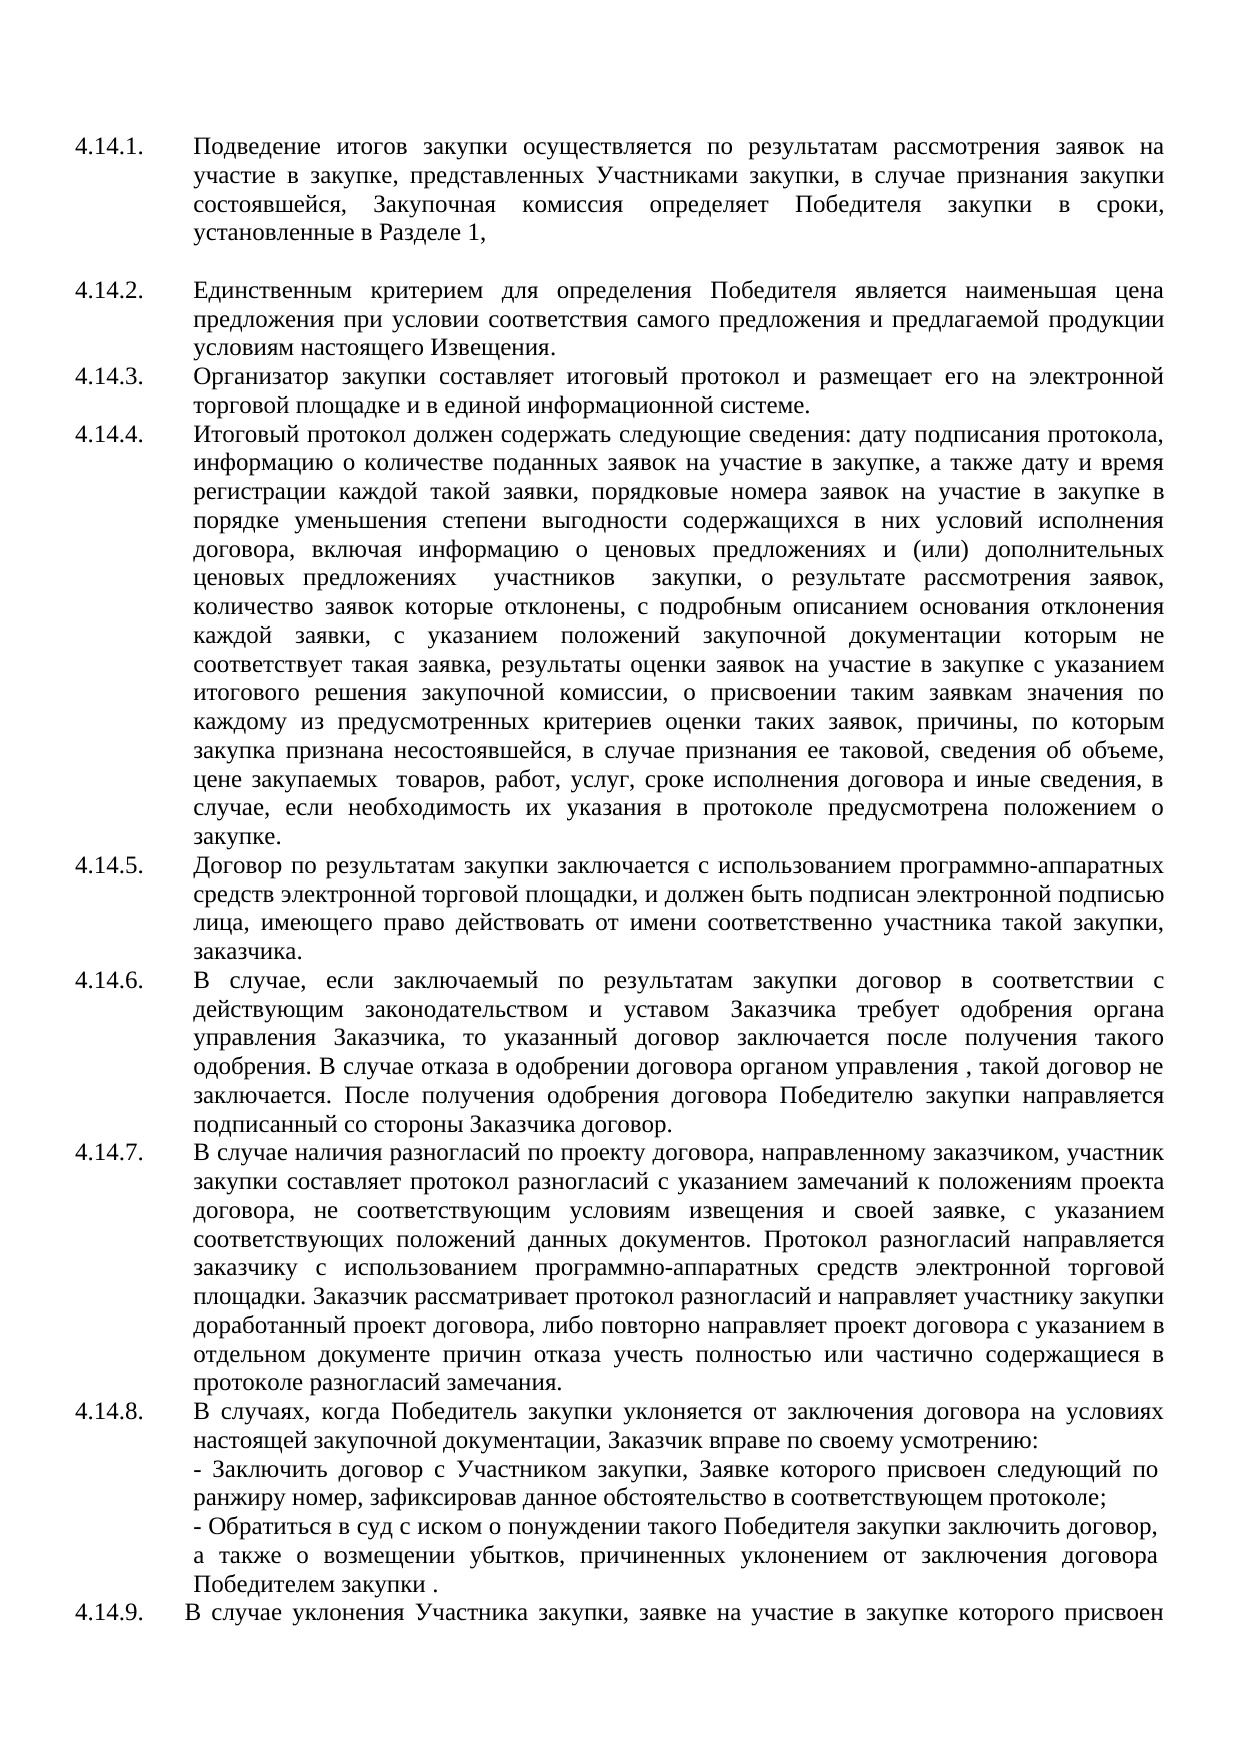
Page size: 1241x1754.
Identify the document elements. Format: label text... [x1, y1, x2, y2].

list В случае, если заключаемый по результатам закупки договор в соответствии с действующим законодательством и уставом Заказчика требует одобрения органа управления Заказчика, то указанный договор заключается после получения такого одобрения. В случае отказа в одобрении договора органом управления , такой договор не заключается. После получения одобрения договора Победителю закупки направляется подписанный со стороны Заказчика договор. [75, 965, 1165, 1137]
list Договор по результатам закупки заключается с использованием программно-аппаратных средств электронной торговой площадки, и должен быть подписан электронной подписью лица, имеющего право действовать от имени соответственно участника такой закупки, заказчика. [75, 850, 1165, 965]
list В случаях, когда Победитель закупки уклоняется от заключения договора на условиях настоящей закупочной документации, Заказчик вправе по своему усмотрению: [75, 1396, 1165, 1454]
text - Заключить договор с Участником закупки, Заявке которого присвоен следующий по ранжиру номер, зафиксировав данное обстоятельство в соответствующем протоколе; [193, 1454, 1159, 1511]
list Итоговый протокол должен содержать следующие сведения: дату подписания протокола, информацию о количестве поданных заявок на участие в закупке, а также дату и время регистрации каждой такой заявки, порядковые номера заявок на участие в закупке в порядке уменьшения степени выгодности содержащихся в них условий исполнения договора, включая информацию о ценовых предложениях и (или) дополнительных ценовых предложениях участников закупки, о результате рассмотрения заявок, количество заявок которые отклонены, с подробным описанием основания отклонения каждой заявки, с указанием положений закупочной документации которым не соответствует такая заявка, результаты оценки заявок на участие в закупке с указанием итогового решения закупочной комиссии, о присвоении таким заявкам значения по каждому из предусмотренных критериев оценки таких заявок, причины, по которым закупка признана несостоявшейся, в случае признания ее таковой, сведения об объеме, цене закупаемых товаров, работ, услуг, сроке исполнения договора и иные сведения, в случае, если необходимость их указания в протоколе предусмотрена положением о закупке. [75, 419, 1165, 850]
list Организатор закупки составляет итоговый протокол и размещает его на электронной торговой площадке и в единой информационной системе. [75, 361, 1165, 419]
list Единственным критерием для определения Победителя является наименьшая цена предложения при условии соответствия самого предложения и предлагаемой продукции условиям настоящего Извещения. [75, 275, 1165, 361]
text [75, 1597, 1165, 1626]
list Подведение итогов закупки осуществляется по результатам рассмотрения заявок на участие в закупке, представленных Участниками закупки, в случае признания закупки состоявшейся, Закупочная комиссия определяет Победителя закупки в сроки, установленные в Разделе 1, [75, 131, 1165, 246]
text - Обратиться в суд с иском о понуждении такого Победителя закупки заключить договор, а также о возмещении убытков, причиненных уклонением от заключения договора Победителем закупки . [193, 1511, 1159, 1597]
list В случае наличия разногласий по проекту договора, направленному заказчиком, участник закупки составляет протокол разногласий с указанием замечаний к положениям проекта договора, не соответствующим условиям извещения и своей заявке, с указанием соответствующих положений данных документов. Протокол разногласий направляется заказчику с использованием программно-аппаратных средств электронной торговой площадки. Заказчик рассматривает протокол разногласий и направляет участнику закупки доработанный проект договора, либо повторно направляет проект договора с указанием в отдельном документе причин отказа учесть полностью или частично содержащиеся в протоколе разногласий замечания. [75, 1137, 1165, 1396]
